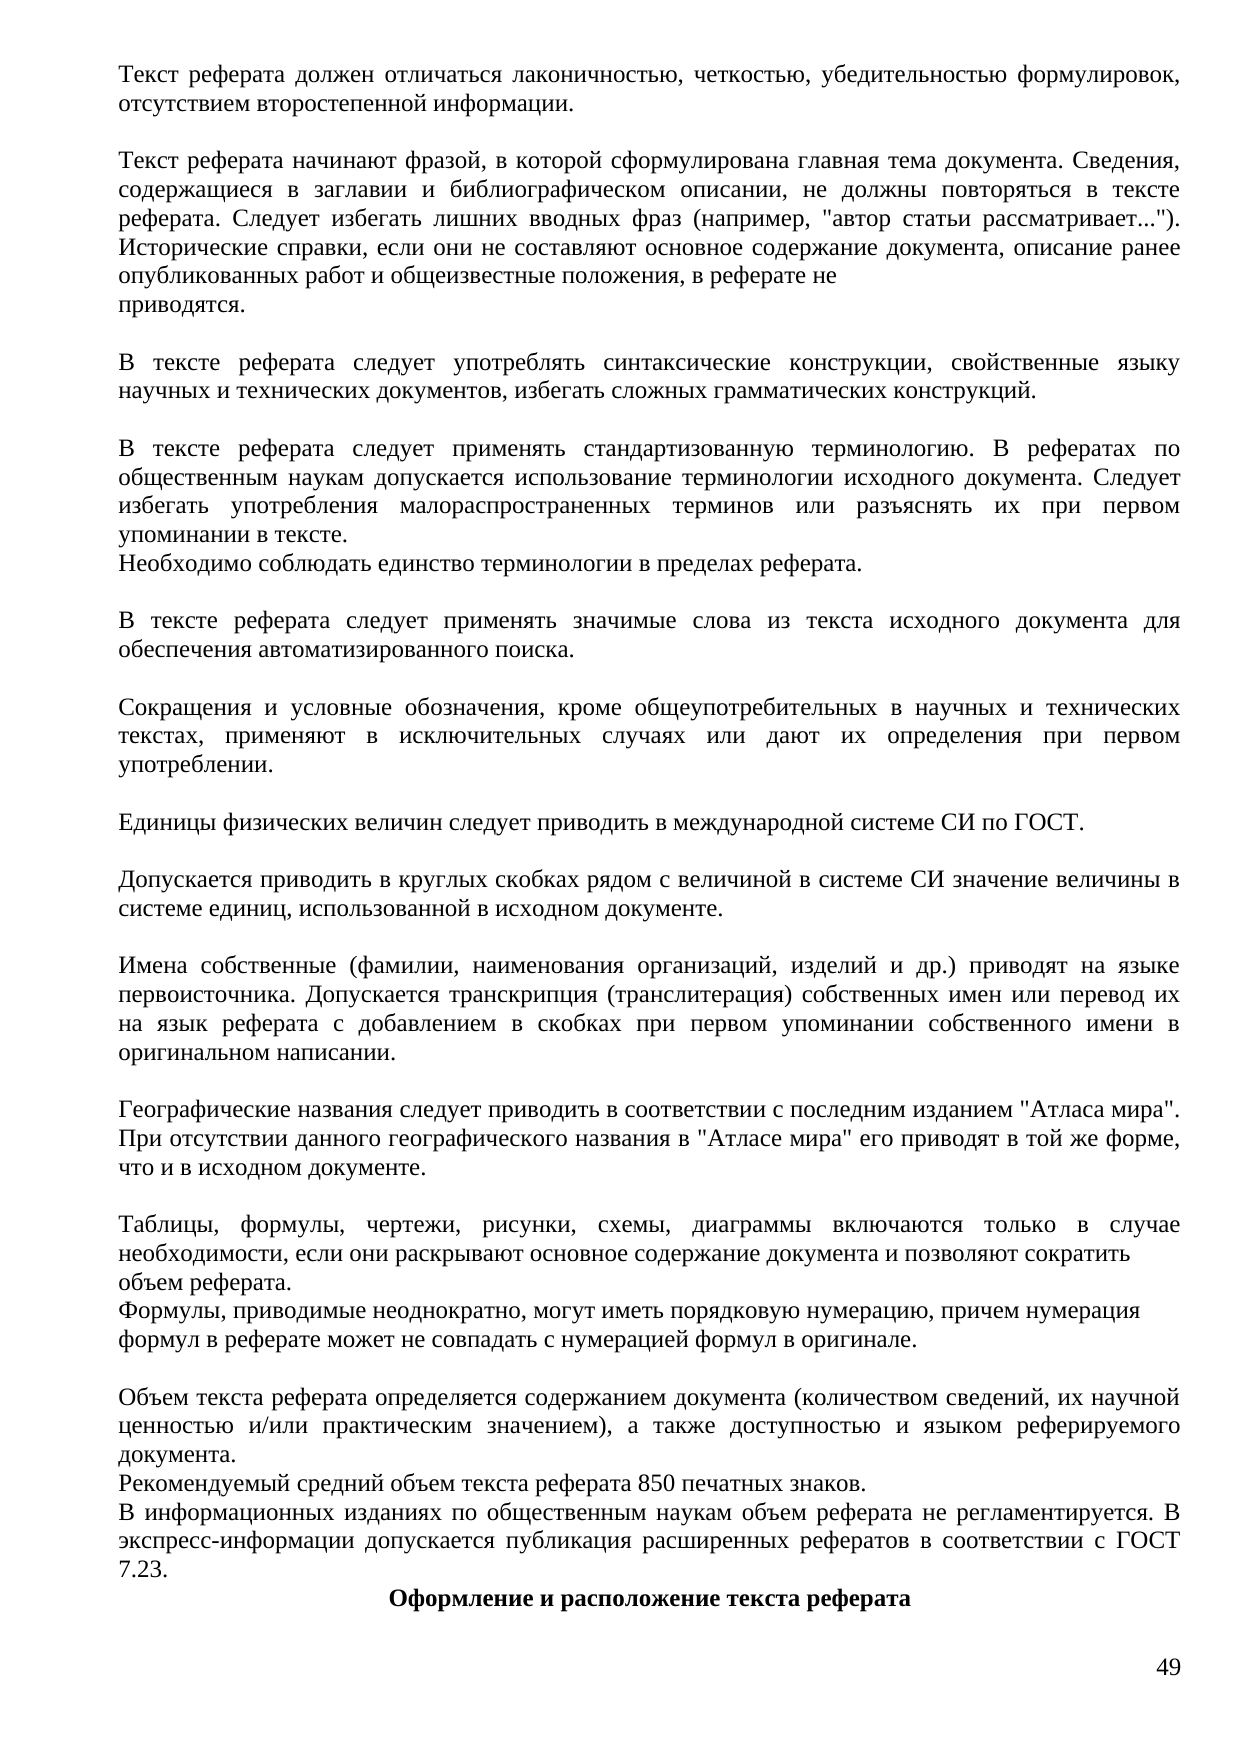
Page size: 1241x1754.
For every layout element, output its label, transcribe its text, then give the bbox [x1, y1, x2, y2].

text В тексте реферата следует применять стандартизованную терминологию. В рефератах по общественным наукам допускается использование терминологии исходного документа. Следует избегать употребления малораспространенных терминов или разъяснять их при первом упоминании в тексте. [118, 433, 1181, 548]
text В тексте реферата следует употреблять синтаксические конструкции, свойственные языку научных и технических документов, избегать сложных грамматических конструкций. [118, 347, 1181, 404]
text объем реферата. [118, 1267, 1181, 1295]
text Формулы, приводимые неоднократно, могут иметь порядковую нумерацию, причем нумерация [118, 1295, 1181, 1324]
text Необходимо соблюдать единство терминологии в пределах реферата. [118, 548, 1181, 577]
text Оформление и расположение текста реферата [118, 1583, 1181, 1612]
text Имена собственные (фамилии, наименования организаций, изделий и др.) приводят на языке первоисточника. Допускается транскрипция (транслитерация) собственных имен или перевод их на язык реферата с добавлением в скобках при первом упоминании собственного имени в оригинальном написании. [118, 950, 1181, 1065]
text Единицы физических величин следует приводить в международной системе СИ по ГОСТ. [118, 807, 1181, 835]
text Сокращения и условные обозначения, кроме общеупотребительных в научных и технических текстах, применяют в исключительных случаях или дают их определения при первом употреблении. [118, 692, 1181, 778]
text В тексте реферата следует применять значимые слова из текста исходного документа для обеспечения автоматизированного поиска. [118, 605, 1181, 663]
text Рекомендуемый средний объем текста реферата 850 печатных знаков. [118, 1468, 1181, 1497]
text Объем текста реферата определяется содержанием документа (количеством сведений, их научной ценностью и/или практическим значением), а также доступностью и языком реферируемого документа. [118, 1382, 1181, 1468]
text формул в реферате может не совпадать с нумерацией формул в оригинале. [118, 1324, 1181, 1353]
text Таблицы, формулы, чертежи, рисунки, схемы, диаграммы включаются только в случае необходимости, если они раскрывают основное содержание документа и позволяют сократить [118, 1209, 1181, 1267]
text Текст реферата должен отличаться лаконичностью, четкостью, убедительностью формулировок, отсутствием второстепенной информации. [118, 59, 1181, 117]
text Текст реферата начинают фразой, в которой сформулирована главная тема документа. Сведения, содержащиеся в заглавии и библиографическом описании, не должны повторяться в тексте реферата. Следует избегать лишних вводных фраз (например, "автор статьи рассматривает..."). Исторические справки, если они не составляют основное содержание документа, описание ранее опубликованных работ и общеизвестные положения, в реферате не [118, 145, 1181, 289]
text Географические названия следует приводить в соответствии с последним изданием "Атласа мира". При отсутствии данного географического названия в "Атласе мира" его приводят в той же форме, что и в исходном документе. [118, 1094, 1181, 1180]
text Допускается приводить в круглых скобках рядом с величиной в системе СИ значение величины в системе единиц, использованной в исходном документе. [118, 864, 1181, 922]
text приводятся. [118, 289, 1181, 318]
text В информационных изданиях по общественным наукам объем реферата не регламентируется. В экспресс-информации допускается публикация расширенных рефератов в соответствии с ГОСТ 7.23. [118, 1497, 1181, 1583]
